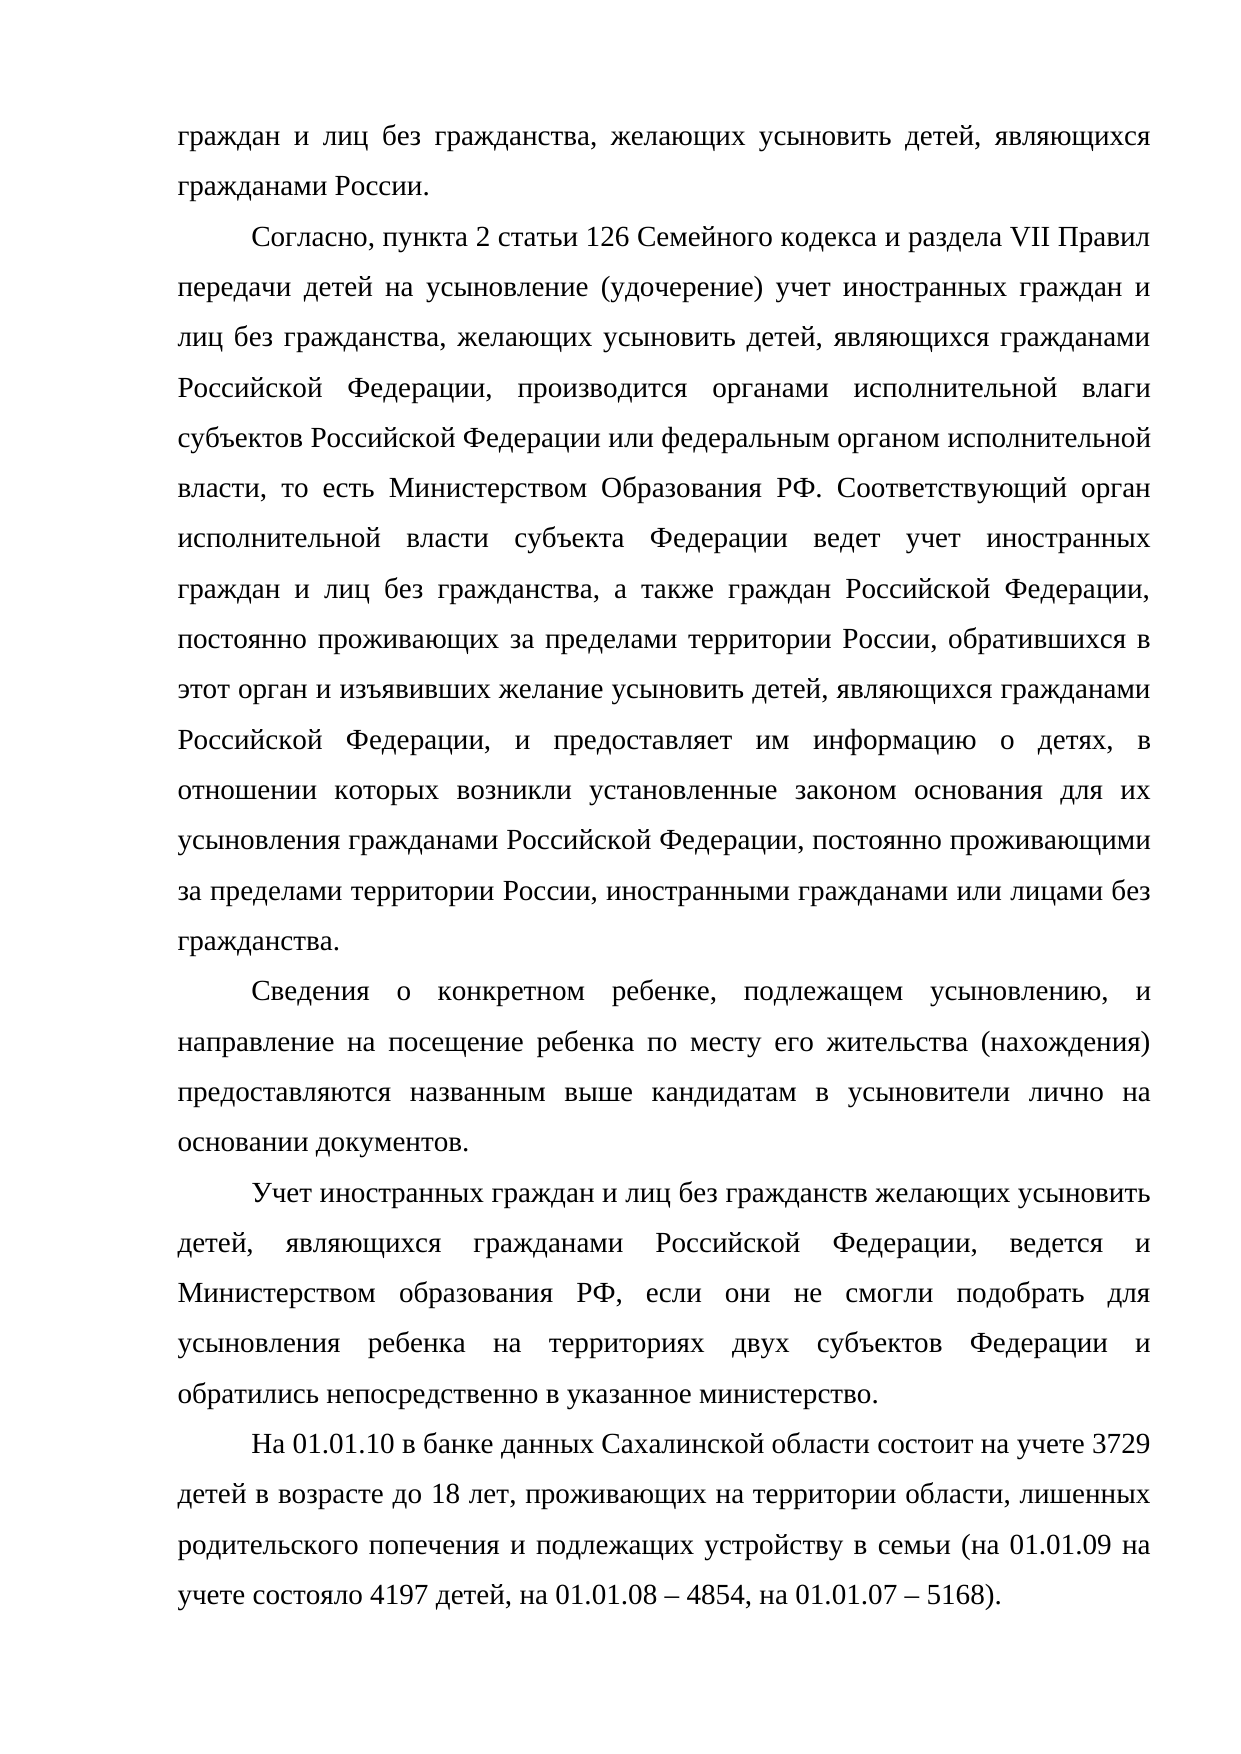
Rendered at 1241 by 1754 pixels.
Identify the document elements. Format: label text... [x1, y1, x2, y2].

text На 01.01.10 в банке данных Сахалинской области состоит на учете 3729 детей в возрасте до 18 лет, проживающих на территории области, лишенных родительского попечения и подлежащих устройству в семьи (на 01.01.09 на учете состояло 4197 детей, на 01.01.08 – 4854, на 01.01.07 – 5168). [177, 1426, 1152, 1611]
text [177, 118, 1152, 202]
text Согласно, пункта 2 статьи 126 Семейного кодекса и раздела VII Правил передачи детей на усыновление (удочерение) учет иностранных граждан и лиц без гражданства, желающих усыновить детей, являющихся гражданами Российской Федерации, производится органами исполнительной влаги субъектов Российской Федерации или федеральным органом исполнительной власти, то есть Министерством Образования РФ. Соответствующий орган исполнительной власти субъекта Федерации ведет учет иностранных граждан и лиц без гражданства, а также граждан Российской Федерации, постоянно проживающих за пределами территории России, обратившихся в этот орган и изъявивших желание усыновить детей, являющихся гражданами Российской Федерации, и предоставляет им информацию о детях, в отношении которых возникли установленные законом основания для их усыновления гражданами Российской Федерации, постоянно проживающими за пределами территории России, иностранными гражданами или лицами без гражданства. [177, 219, 1152, 957]
text Сведения о конкретном ребенке, подлежащем усыновлению, и направление на посещение ребенка по месту его жительства (нахождения) предоставляются названным выше кандидатам в усыновители лично на основании документов. [177, 973, 1152, 1158]
text Учет иностранных граждан и лиц без гражданств желающих усыновить детей, являющихся гражданами Российской Федерации, ведется и Министерством образования РФ, если они не смогли подобрать для усыновления ребенка на территориях двух субъектов Федерации и обратились непосредственно в указанное министерство. [177, 1175, 1152, 1409]
